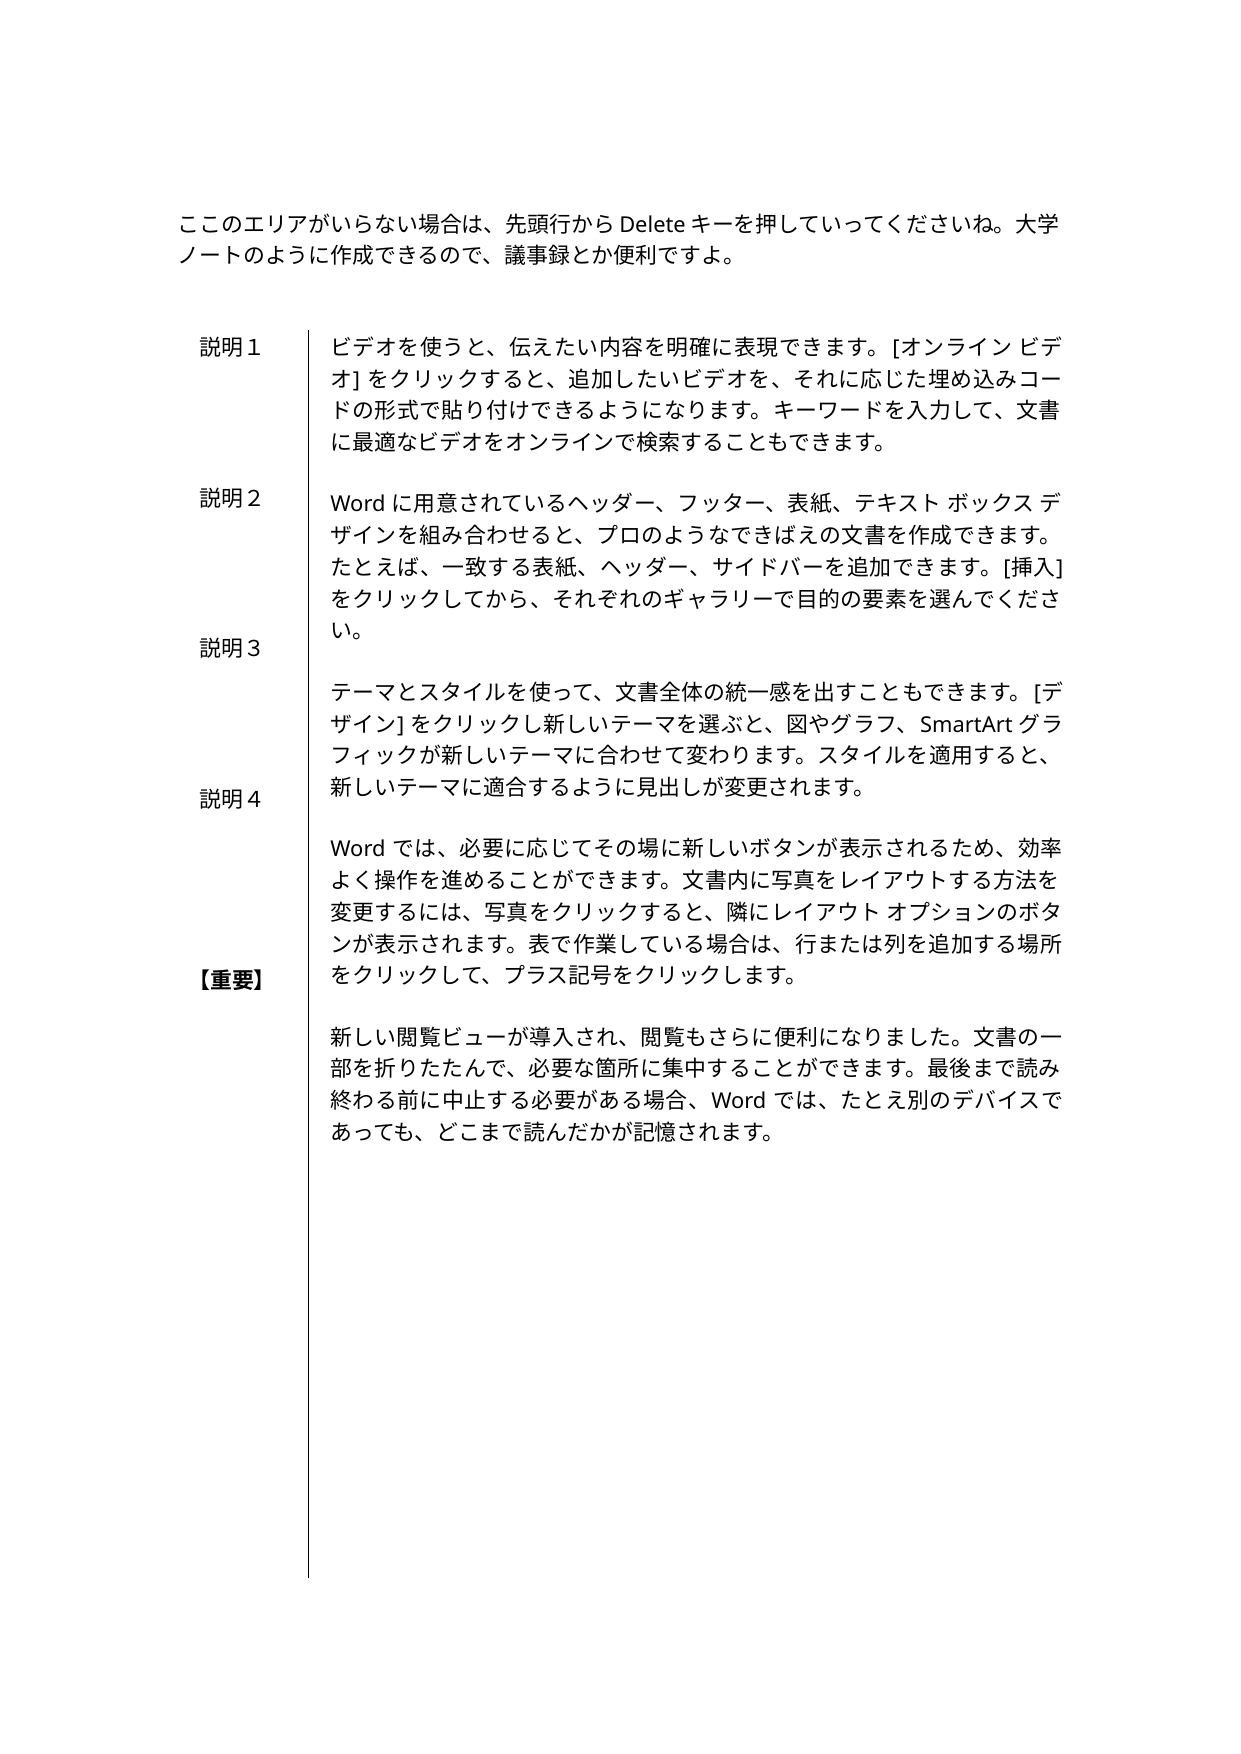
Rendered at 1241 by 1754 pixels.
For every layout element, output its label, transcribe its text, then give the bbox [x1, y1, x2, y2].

text 新しい閲覧ビューが導入され、閲覧もさらに便利になりました。文書の一部を折りたたんで、必要な箇所に集中することができます。最後まで読み終わる前に中止する必要がある場合、Word では、たとえ別のデバイスであっても、どこまで読んだかが記憶されます。 [330, 1020, 1063, 1146]
text Word では、必要に応じてその場に新しいボタンが表示されるため、効率よく操作を進めることができます。文書内に写真をレイアウトする方法を変更するには、写真をクリックすると、隣にレイアウト オプションのボタンが表示されます。表で作業している場合は、行または列を追加する場所をクリックして、プラス記号をクリックします。 [330, 831, 1063, 990]
text Word に用意されているヘッダー、フッター、表紙、テキスト ボックス デザインを組み合わせると、プロのようなできばえの文書を作成できます。たとえば、一致する表紙、ヘッダー、サイドバーを追加できます。[挿入] をクリックしてから、それぞれのギャラリーで目的の要素を選んでください。 [330, 486, 1063, 645]
text 【重要】 [177, 963, 286, 994]
text 説明１ [177, 330, 286, 361]
text 説明３ [177, 631, 286, 663]
text 説明２ [177, 481, 286, 512]
text ここのエリアがいらない場合は、先頭行からDeleteキーを押していってくださいね。大学ノートのように作成できるので、議事録とか便利ですよ。 [177, 207, 1063, 270]
text テーマとスタイルを使って、文書全体の統一感を出すこともできます。[デザイン] をクリックし新しいテーマを選ぶと、図やグラフ、SmartArt グラフィックが新しいテーマに合わせて変わります。スタイルを適用すると、新しいテーマに適合するように見出しが変更されます。 [330, 675, 1063, 802]
text 説明４ [177, 782, 286, 814]
text ビデオを使うと、伝えたい内容を明確に表現できます。[オンライン ビデオ] をクリックすると、追加したいビデオを、それに応じた埋め込みコードの形式で貼り付けできるようになります。キーワードを入力して、文書に最適なビデオをオンラインで検索することもできます。 [330, 330, 1063, 457]
